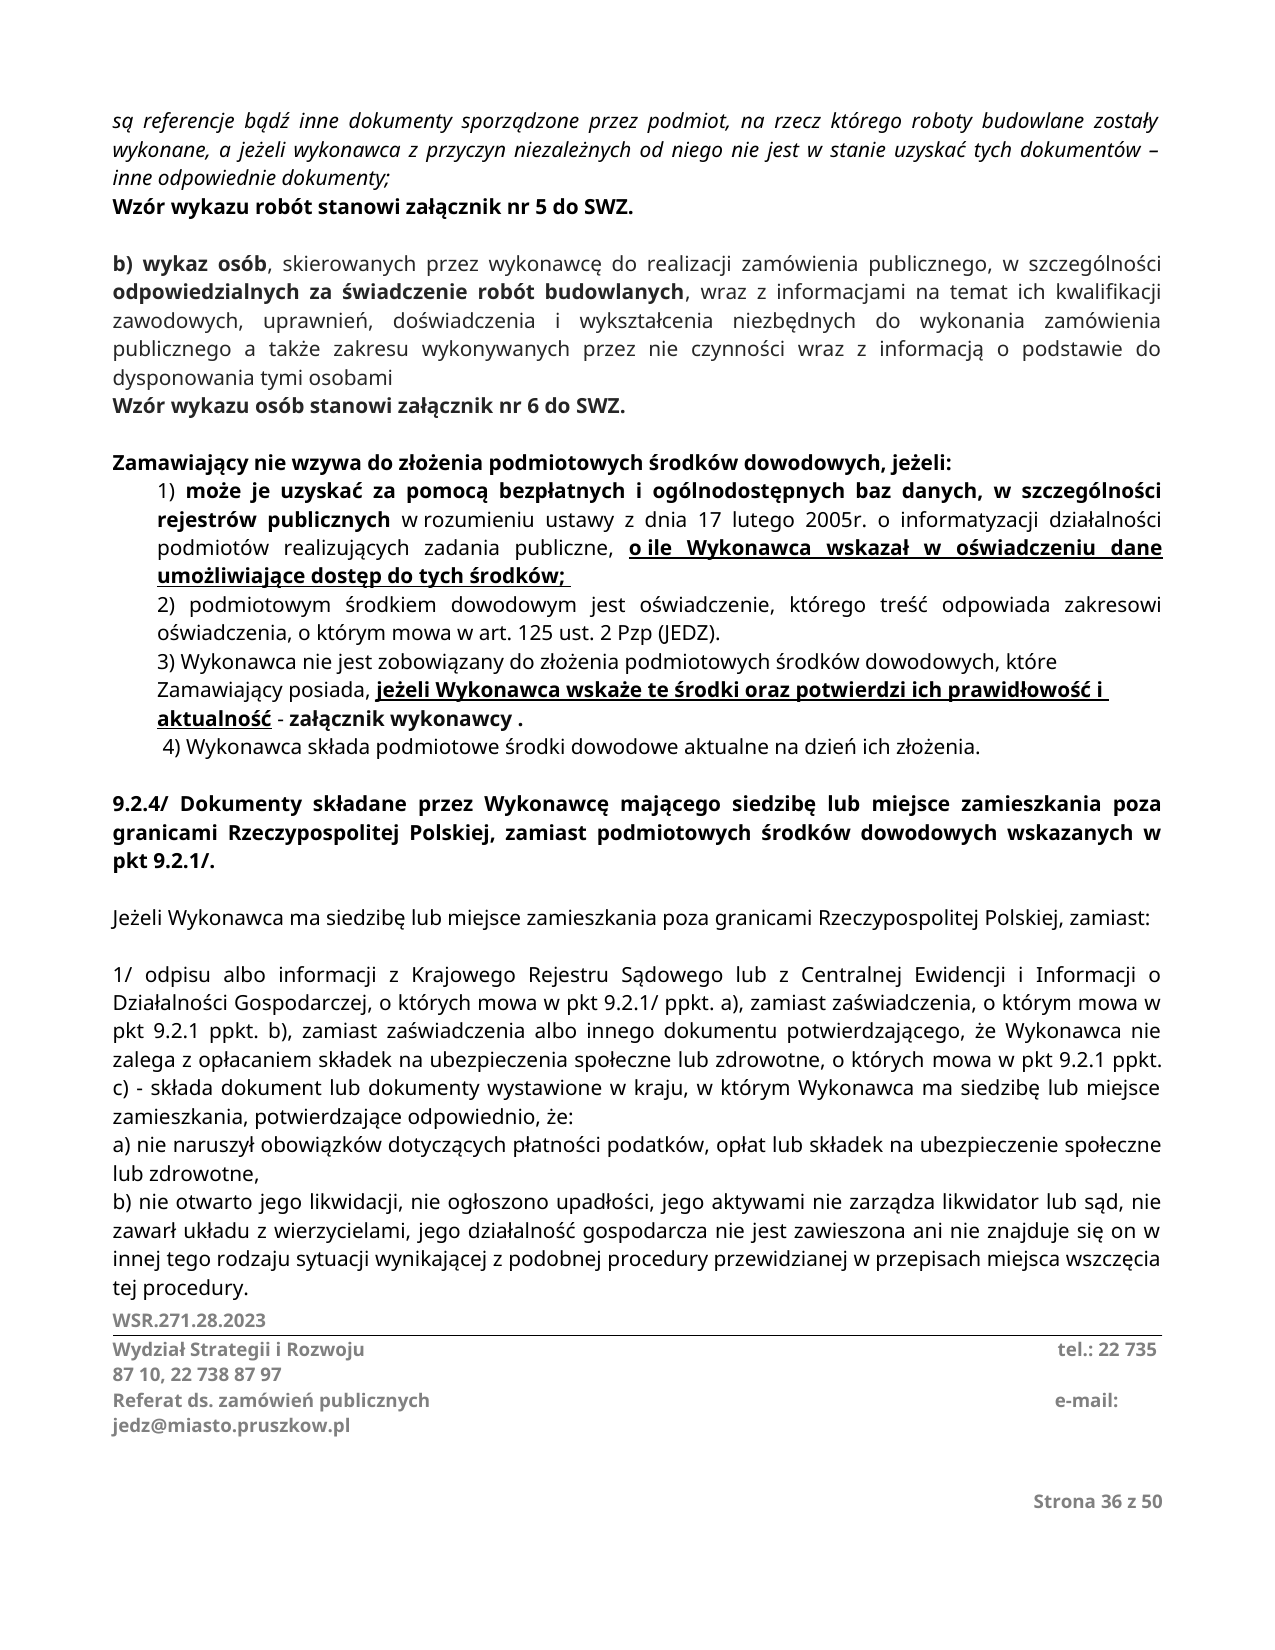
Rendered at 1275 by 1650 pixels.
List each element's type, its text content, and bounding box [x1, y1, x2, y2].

text b) nie otwarto jego likwidacji, nie ogłoszono upadłości, jego aktywami nie zarządza likwidator lub sąd, nie zawarł układu z wierzycielami, jego działalność gospodarcza nie jest zawieszona ani nie znajduje się on w innej tego rodzaju sytuacji wynikającej z podobnej procedury przewidzianej w przepisach miejsca wszczęcia tej procedury. [112, 1187, 1162, 1301]
text Zamawiający nie wzywa do złożenia podmiotowych środków dowodowych, jeżeli: [112, 448, 1162, 476]
text 9.2.4/ Dokumenty składane przez Wykonawcę mającego siedzibę lub miejsce zamieszkania poza granicami Rzeczypospolitej Polskiej, zamiast podmiotowych środków dowodowych wskazanych w pkt 9.2.1/. [112, 789, 1162, 874]
text a) nie naruszył obowiązków dotyczących płatności podatków, opłat lub składek na ubezpieczenie społeczne lub zdrowotne, [112, 1130, 1162, 1187]
text Wzór wykazu osób stanowi załącznik nr 6 do SWZ. [112, 391, 1162, 419]
text Jeżeli Wykonawca ma siedzibę lub miejsce zamieszkania poza granicami Rzeczypospolitej Polskiej, zamiast: [112, 903, 1162, 931]
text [112, 107, 1162, 192]
text 4) Wykonawca składa podmiotowe środki dowodowe aktualne na dzień ich złożenia. [157, 732, 1162, 761]
text 2) podmiotowym środkiem dowodowym jest oświadczenie, którego treść odpowiada zakresowi oświadczenia, o którym mowa w art. 125 ust. 2 Pzp (JEDZ). [157, 590, 1162, 647]
text b) wykaz osób, skierowanych przez wykonawcę do realizacji zamówienia publicznego, w szczególności odpowiedzialnych za świadczenie robót budowlanych, wraz z informacjami na temat ich kwalifikacji zawodowych, uprawnień, doświadczenia i wykształcenia niezbędnych do wykonania zamówienia publicznego a także zakresu wykonywanych przez nie czynności wraz z informacją o podstawie do dysponowania tymi osobami [112, 249, 1162, 391]
text 3) Wykonawca nie jest zobowiązany do złożenia podmiotowych środków dowodowych, które Zamawiający posiada, jeżeli Wykonawca wskaże te środki oraz potwierdzi ich prawidłowość i aktualność - załącznik wykonawcy . [157, 647, 1162, 732]
text 1) może je uzyskać za pomocą bezpłatnych i ogólnodostępnych baz danych, w szczególności rejestrów publicznych w rozumieniu ustawy z dnia 17 lutego 2005r. o informatyzacji działalności podmiotów realizujących zadania publiczne, o ile Wykonawca wskazał w oświadczeniu dane umożliwiające dostęp do tych środków; [157, 476, 1162, 590]
text 1/ odpisu albo informacji z Krajowego Rejestru Sądowego lub z Centralnej Ewidencji i Informacji o Działalności Gospodarczej, o których mowa w pkt 9.2.1/ ppkt. a), zamiast zaświadczenia, o którym mowa w pkt 9.2.1 ppkt. b), zamiast zaświadczenia albo innego dokumentu potwierdzającego, że Wykonawca nie zalega z opłacaniem składek na ubezpieczenia społeczne lub zdrowotne, o których mowa w pkt 9.2.1 ppkt. c) - składa dokument lub dokumenty wystawione w kraju, w którym Wykonawca ma siedzibę lub miejsce zamieszkania, potwierdzające odpowiednio, że: [112, 960, 1162, 1130]
text Wzór wykazu robót stanowi załącznik nr 5 do SWZ. [112, 192, 1162, 220]
